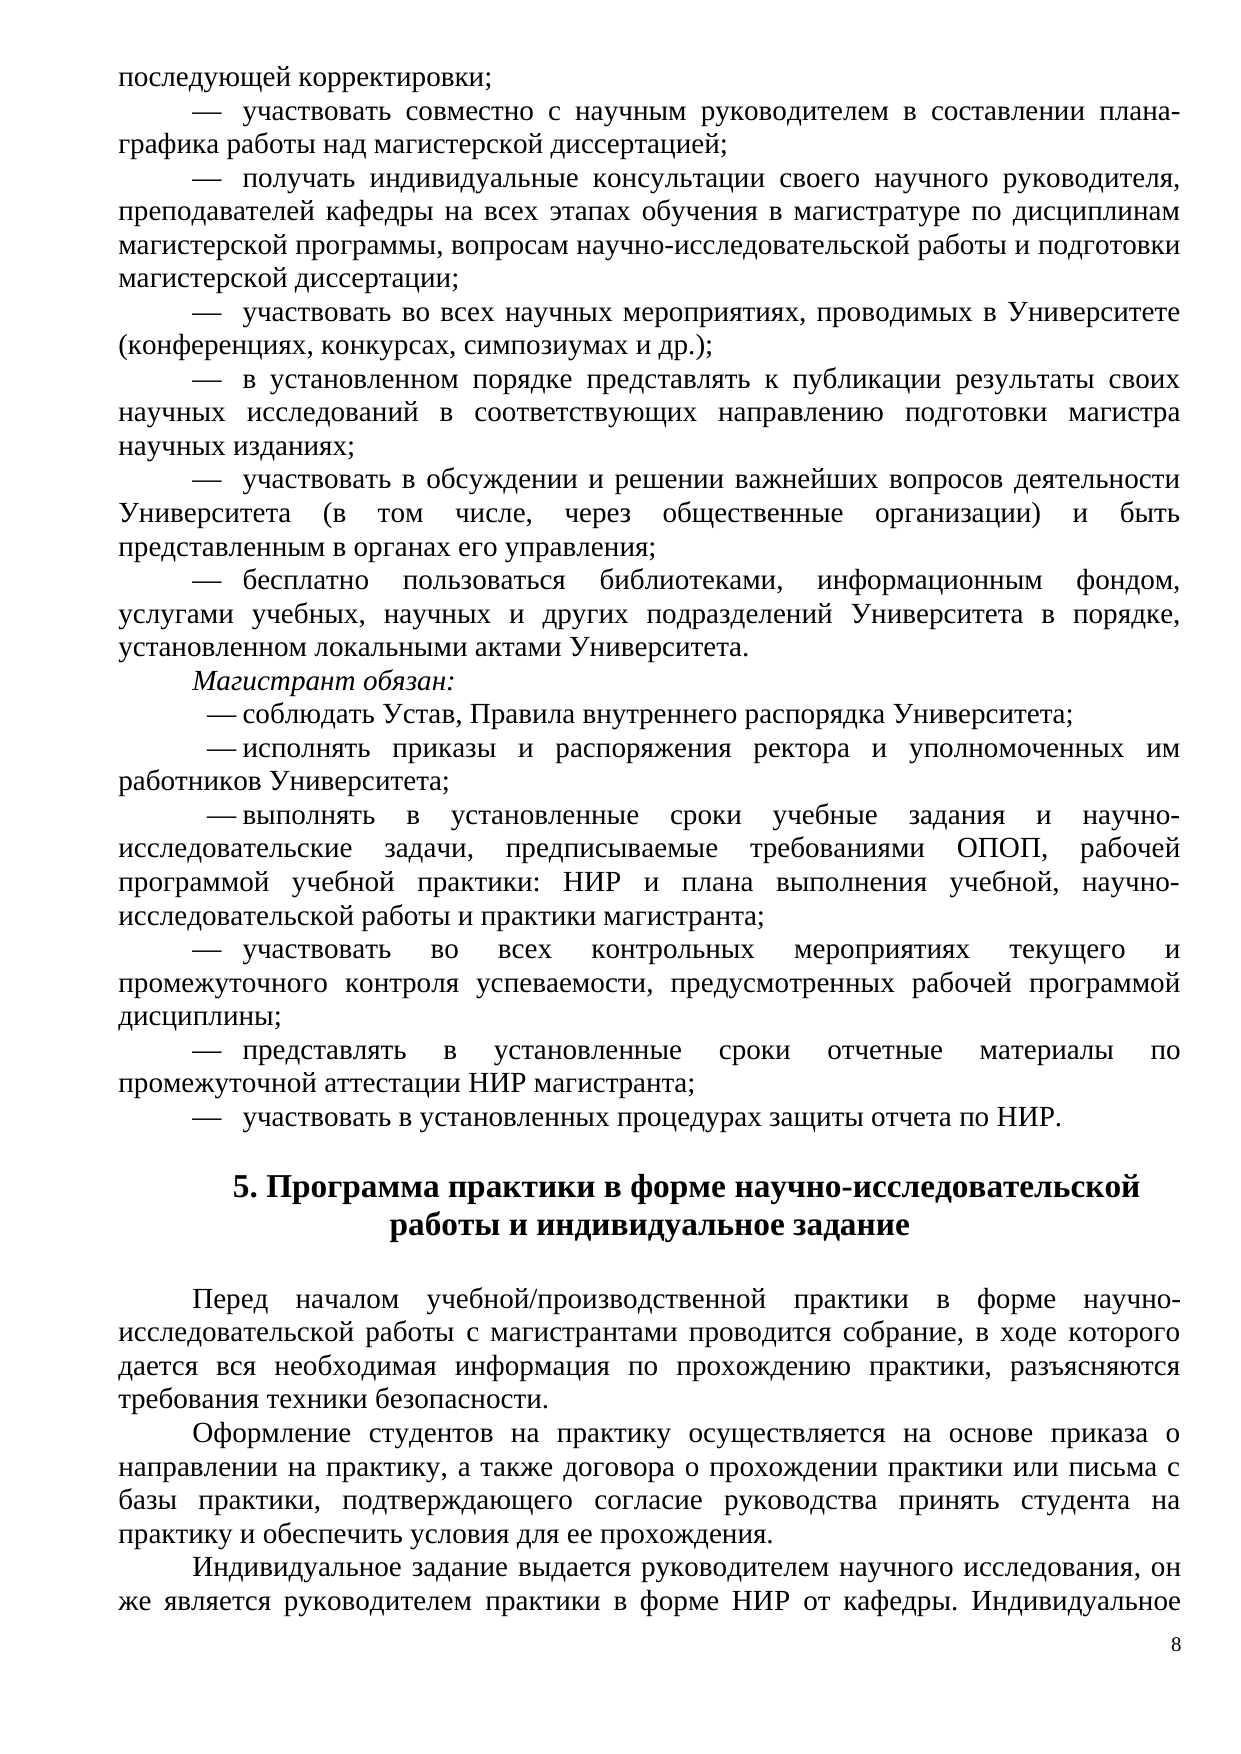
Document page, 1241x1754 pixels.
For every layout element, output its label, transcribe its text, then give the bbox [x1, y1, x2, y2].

list участвовать во всех контрольных мероприятиях текущего и промежуточного контроля успеваемости, предусмотренных рабочей программой дисциплины; [118, 931, 1181, 1032]
text Магистрант обязан: [118, 663, 1181, 696]
list участвовать в обсуждении и решении важнейших вопросов деятельности Университета (в том числе, через общественные организации) и быть представленным в органах его управления; [118, 462, 1181, 562]
list получать индивидуальные консультации своего научного руководителя, преподавателей кафедры на всех этапах обучения в магистратуре по дисциплинам магистерской программы, вопросам научно-исследовательской работы и подготовки магистерской диссертации; [118, 160, 1181, 294]
list исполнять приказы и распоряжения ректора и уполномоченных им работников Университета; [118, 730, 1181, 797]
list участвовать в установленных процедурах защиты отчета по НИР. [118, 1099, 1181, 1132]
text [118, 1549, 1181, 1616]
list представлять в установленные сроки отчетные материалы по промежуточной аттестации НИР магистранта; [118, 1032, 1181, 1099]
text Оформление студентов на практику осуществляется на основе приказа о направлении на практику, а также договора о прохождении практики или письма с базы практики, подтверждающего согласие руководства принять студента на практику и обеспечить условия для ее прохождения. [118, 1415, 1181, 1549]
text Перед началом учебной/производственной практики в форме научно-исследовательской работы с магистрантами проводится собрание, в ходе которого дается вся необходимая информация по прохождению практики, разъясняются требования техники безопасности. [118, 1281, 1181, 1415]
list бесплатно пользоваться библиотеками, информационным фондом, услугами учебных, научных и других подразделений Университета в порядке, установленном локальными актами Университета. [118, 562, 1181, 663]
list участвовать во всех научных мероприятиях, проводимых в Университете (конференциях, конкурсах, симпозиумах и др.); [118, 294, 1181, 361]
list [118, 59, 1181, 93]
list в установленном порядке представлять к публикации результаты своих научных исследований в соответствующих направлению подготовки магистра научных изданиях; [118, 361, 1181, 462]
list соблюдать Устав, Правила внутреннего распорядка Университета; [118, 696, 1181, 730]
text 5. Программа практики в форме научно-исследовательской работы и индивидуальное задание [118, 1166, 1181, 1243]
list выполнять в установленные сроки учебные задания и научно- исследовательские задачи, предписываемые требованиями ОПОП, рабочей программой учебной практики: НИР и плана выполнения учебной, научно-исследовательской работы и практики магистранта; [118, 797, 1181, 931]
list участвовать совместно с научным руководителем в составлении плана-графика работы над магистерской диссертацией; [118, 93, 1181, 160]
